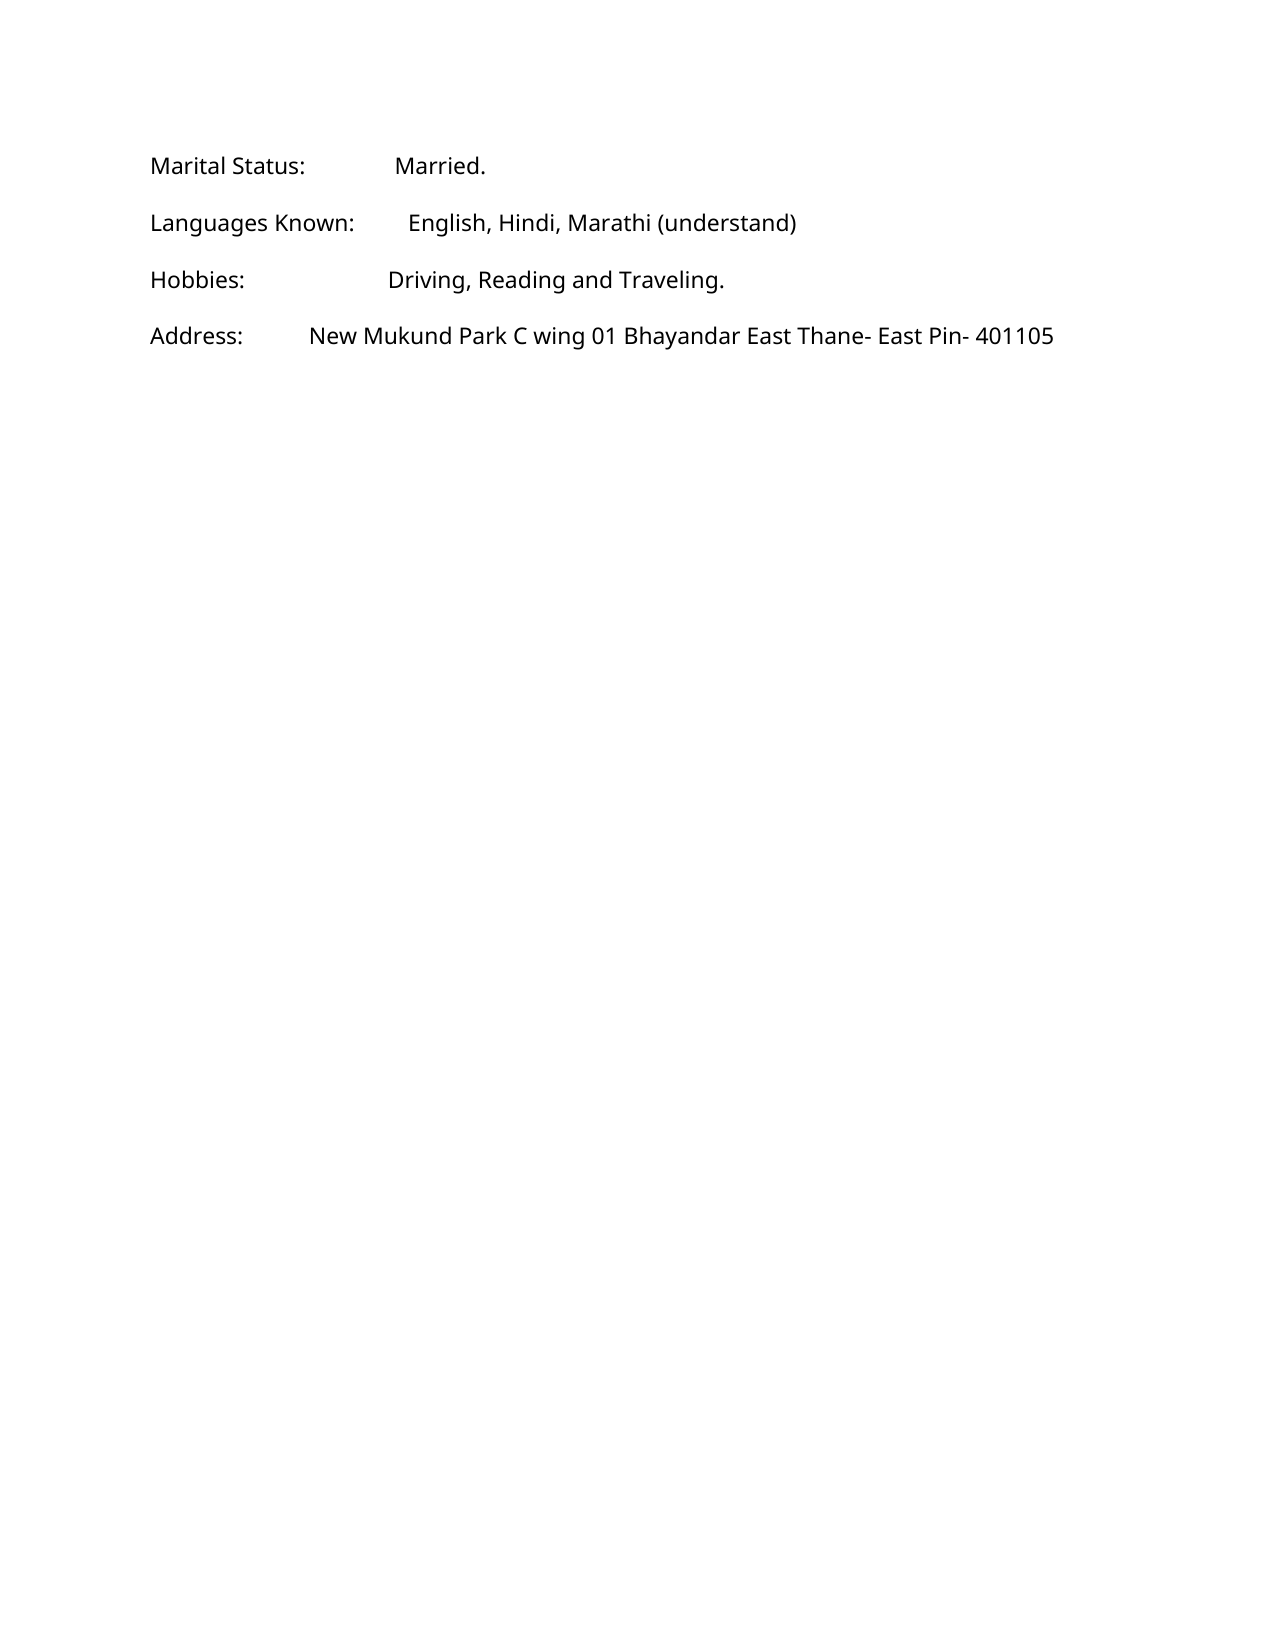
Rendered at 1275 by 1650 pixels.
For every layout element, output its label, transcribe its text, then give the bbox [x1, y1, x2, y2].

text Languages Known: English, Hindi, Marathi (understand) [150, 207, 1125, 238]
text Marital Status: Married. [150, 150, 1125, 181]
text Hobbies: Driving, Reading and Traveling. [150, 263, 1125, 295]
text Address: New Mukund Park C wing 01 Bhayandar East Thane- East Pin- 401105 [150, 320, 1125, 352]
